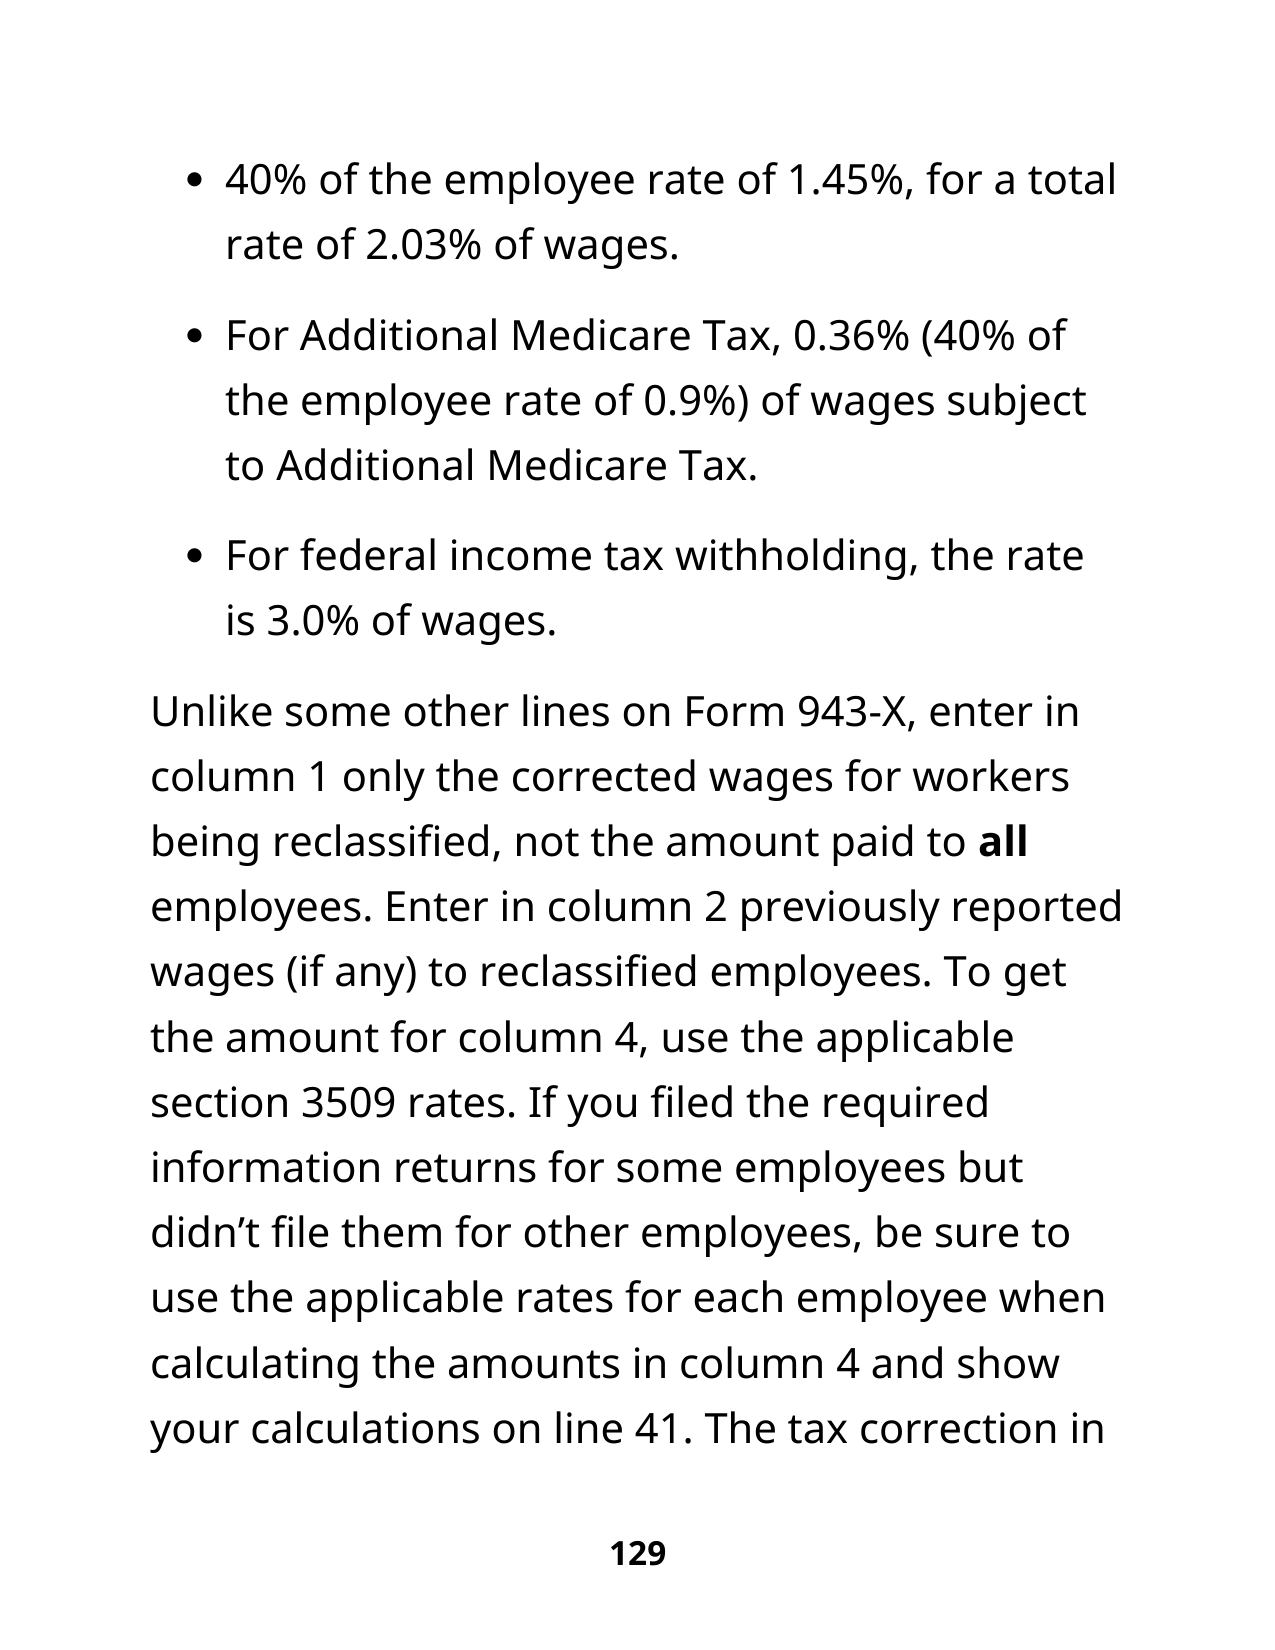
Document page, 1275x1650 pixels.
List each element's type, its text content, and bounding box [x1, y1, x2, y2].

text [150, 681, 1125, 1456]
text For federal income tax withholding, the rate is 3.0% of wages. [187, 526, 1125, 648]
text For Additional Medicare Tax, 0.36% (40% of the employee rate of 0.9%) of wages subject to Additional Medicare Tax. [187, 305, 1125, 493]
text 40% of the employee rate of 1.45%, for a total rate of 2.03% of wages. [187, 150, 1125, 272]
